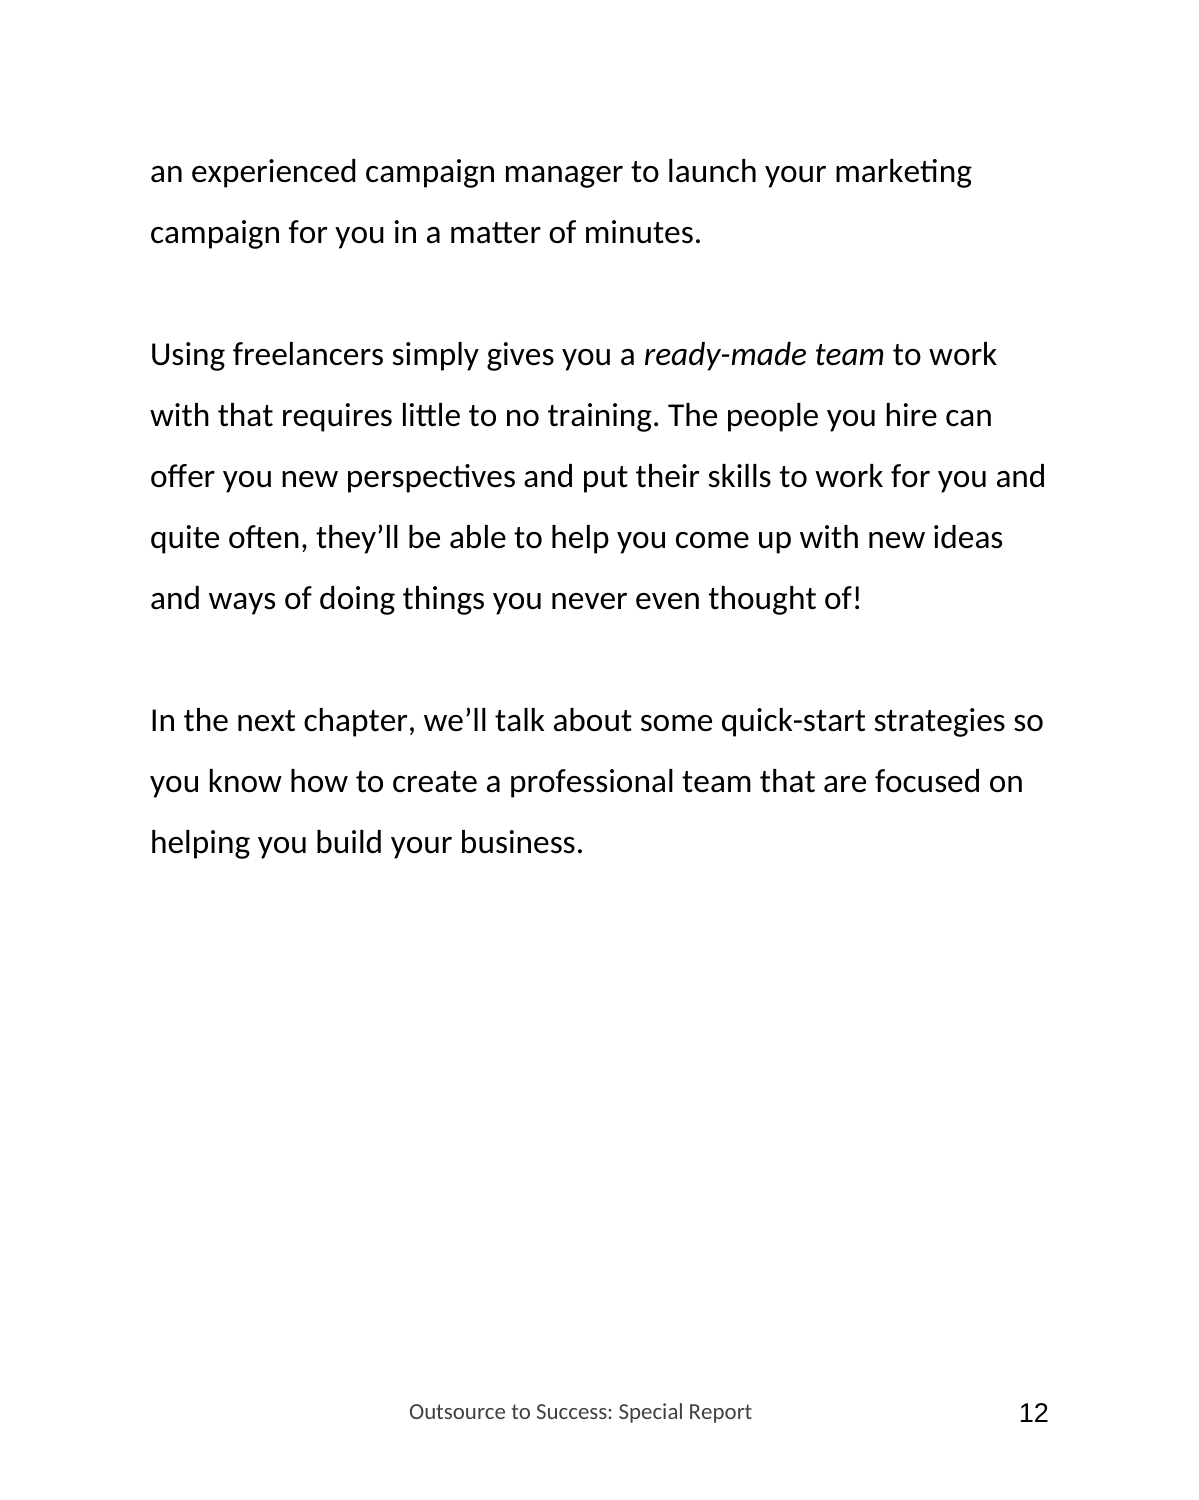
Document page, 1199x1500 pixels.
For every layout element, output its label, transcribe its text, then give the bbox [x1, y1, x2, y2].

text In the next chapter, we’ll talk about some quick-start strategies so you know how to create a professional team that are focused on helping you build your business. [150, 699, 1049, 862]
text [150, 150, 1049, 252]
text Using freelancers simply gives you a ready-made team to work with that requires little to no training. The people you hire can offer you new perspectives and put their skills to work for you and quite often, they’ll be able to help you come up with new ideas and ways of doing things you never even thought of! [150, 333, 1049, 618]
